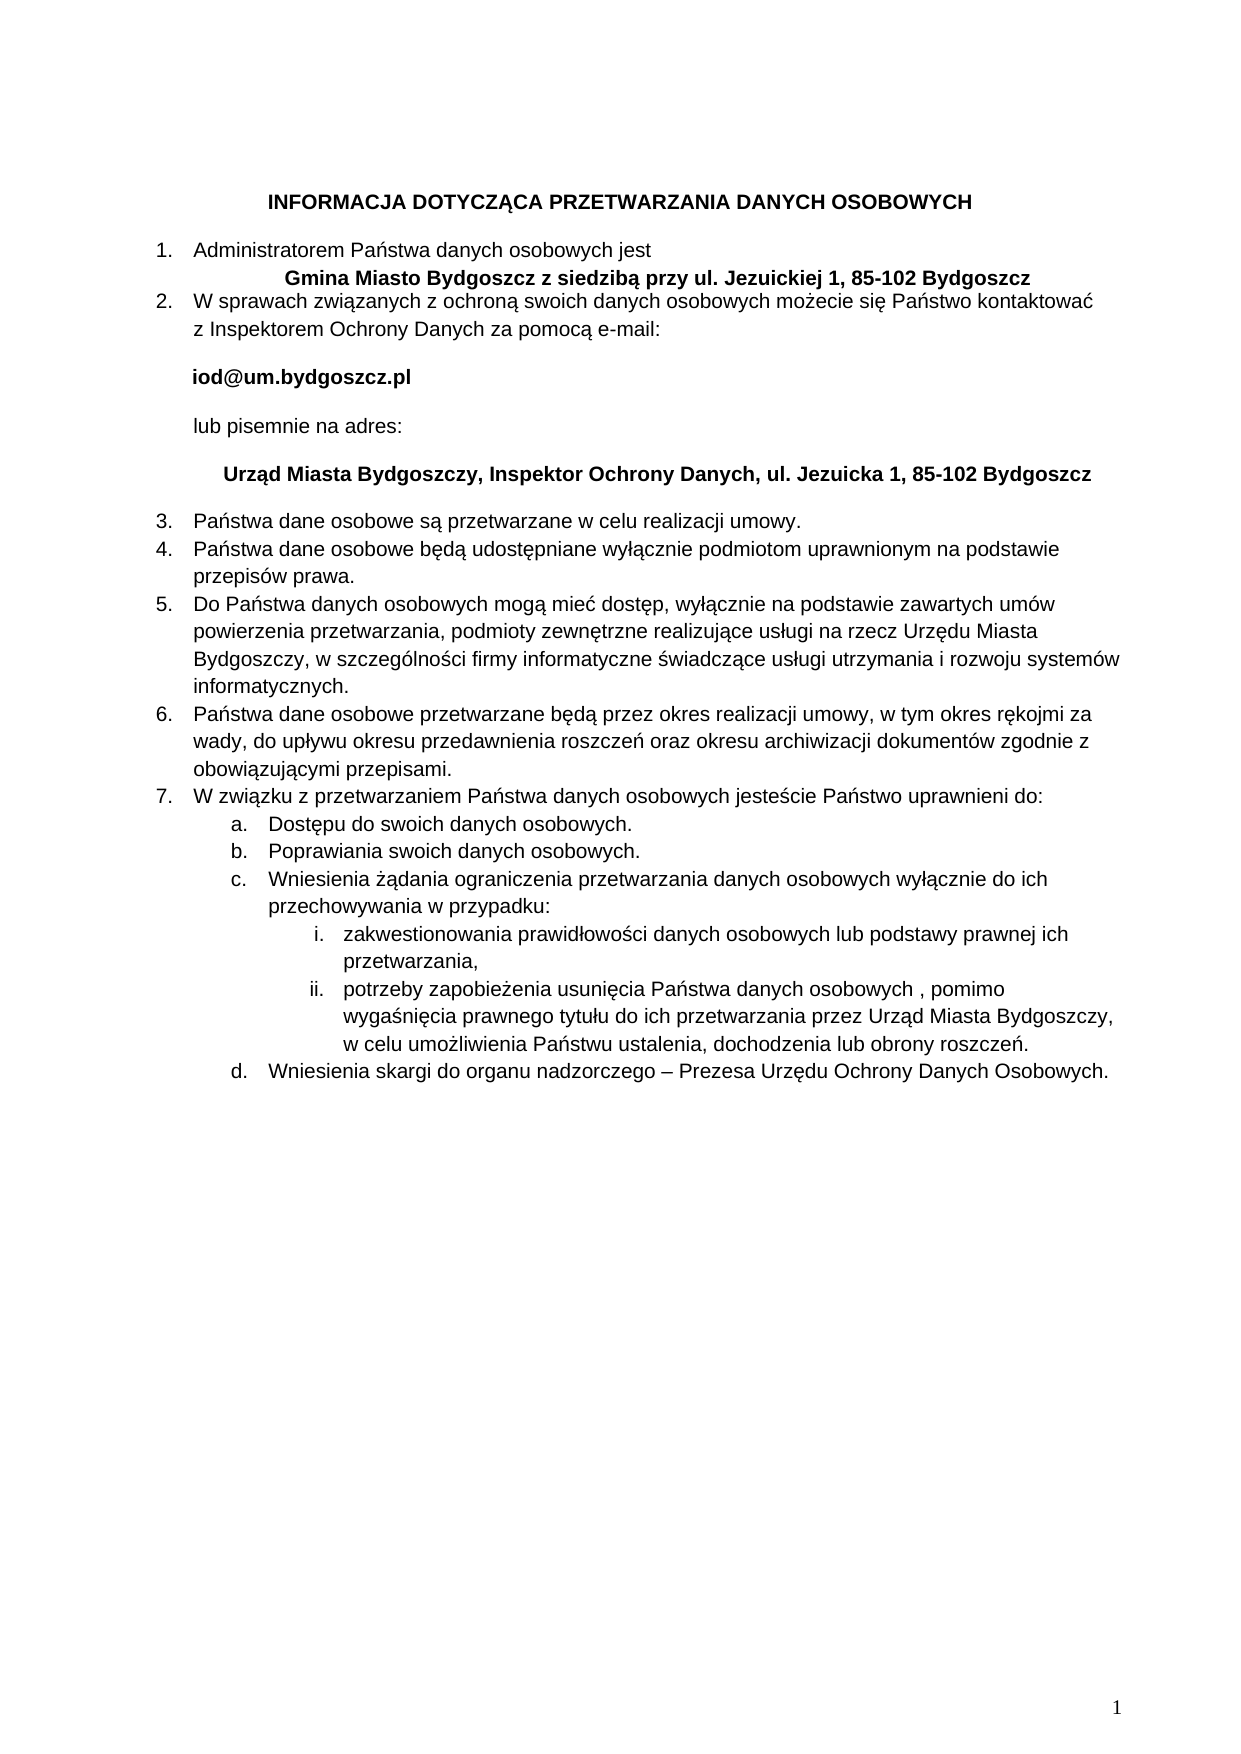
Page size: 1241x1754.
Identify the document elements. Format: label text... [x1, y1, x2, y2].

list Państwa dane osobowe będą udostępniane wyłącznie podmiotom uprawnionym na podstawie przepisów prawa. [156, 537, 1122, 588]
list Wniesienia żądania ograniczenia przetwarzania danych osobowych wyłącznie do ich przechowywania w przypadku: [231, 867, 1122, 918]
list potrzeby zapobieżenia usunięcia Państwa danych osobowych , pomimo wygaśnięcia prawnego tytułu do ich przetwarzania przez Urząd Miasta Bydgoszczy, w celu umożliwienia Państwu ustalenia, dochodzenia lub obrony roszczeń. [324, 977, 1122, 1056]
list Państwa dane osobowe przetwarzane będą przez okres realizacji umowy, w tym okres rękojmi za wady, do upływu okresu przedawnienia roszczeń oraz okresu archiwizacji dokumentów zgodnie z obowiązującymi przepisami. [156, 702, 1122, 781]
text iod@um.bydgoszcz.pl [192, 365, 1122, 389]
list Wniesienia skargi do organu nadzorczego – Prezesa Urzędu Ochrony Danych Osobowych. [231, 1059, 1122, 1083]
text INFORMACJA DOTYCZĄCA PRZETWARZANIA DANYCH OSOBOWYCH [118, 190, 1122, 214]
list W związku z przetwarzaniem Państwa danych osobowych jesteście Państwo uprawnieni do: [156, 784, 1122, 808]
list Poprawiania swoich danych osobowych. [231, 839, 1122, 863]
list lub pisemnie na adres: [193, 413, 1122, 437]
list W sprawach związanych z ochroną swoich danych osobowych możecie się Państwo kontaktować z Inspektorem Ochrony Danych za pomocą e-mail: [156, 289, 1122, 341]
list Dostępu do swoich danych osobowych. [231, 812, 1122, 836]
list Państwa dane osobowe są przetwarzane w celu realizacji umowy. [156, 509, 1122, 533]
list Gmina Miasto Bydgoszcz z siedzibą przy ul. Jezuickiej 1, 85-102 Bydgoszcz [193, 265, 1122, 289]
list Administratorem Państwa danych osobowych jest [156, 238, 1122, 262]
list zakwestionowania prawidłowości danych osobowych lub podstawy prawnej ich przetwarzania, [324, 922, 1122, 973]
list Urząd Miasta Bydgoszczy, Inspektor Ochrony Danych, ul. Jezuicka 1, 85-102 Bydgoszcz [193, 461, 1122, 485]
list Do Państwa danych osobowych mogą mieć dostęp, wyłącznie na podstawie zawartych umów powierzenia przetwarzania, podmioty zewnętrzne realizujące usługi na rzecz Urzędu Miasta Bydgoszczy, w szczególności firmy informatyczne świadczące usługi utrzymania i rozwoju systemów informatycznych. [156, 592, 1122, 698]
